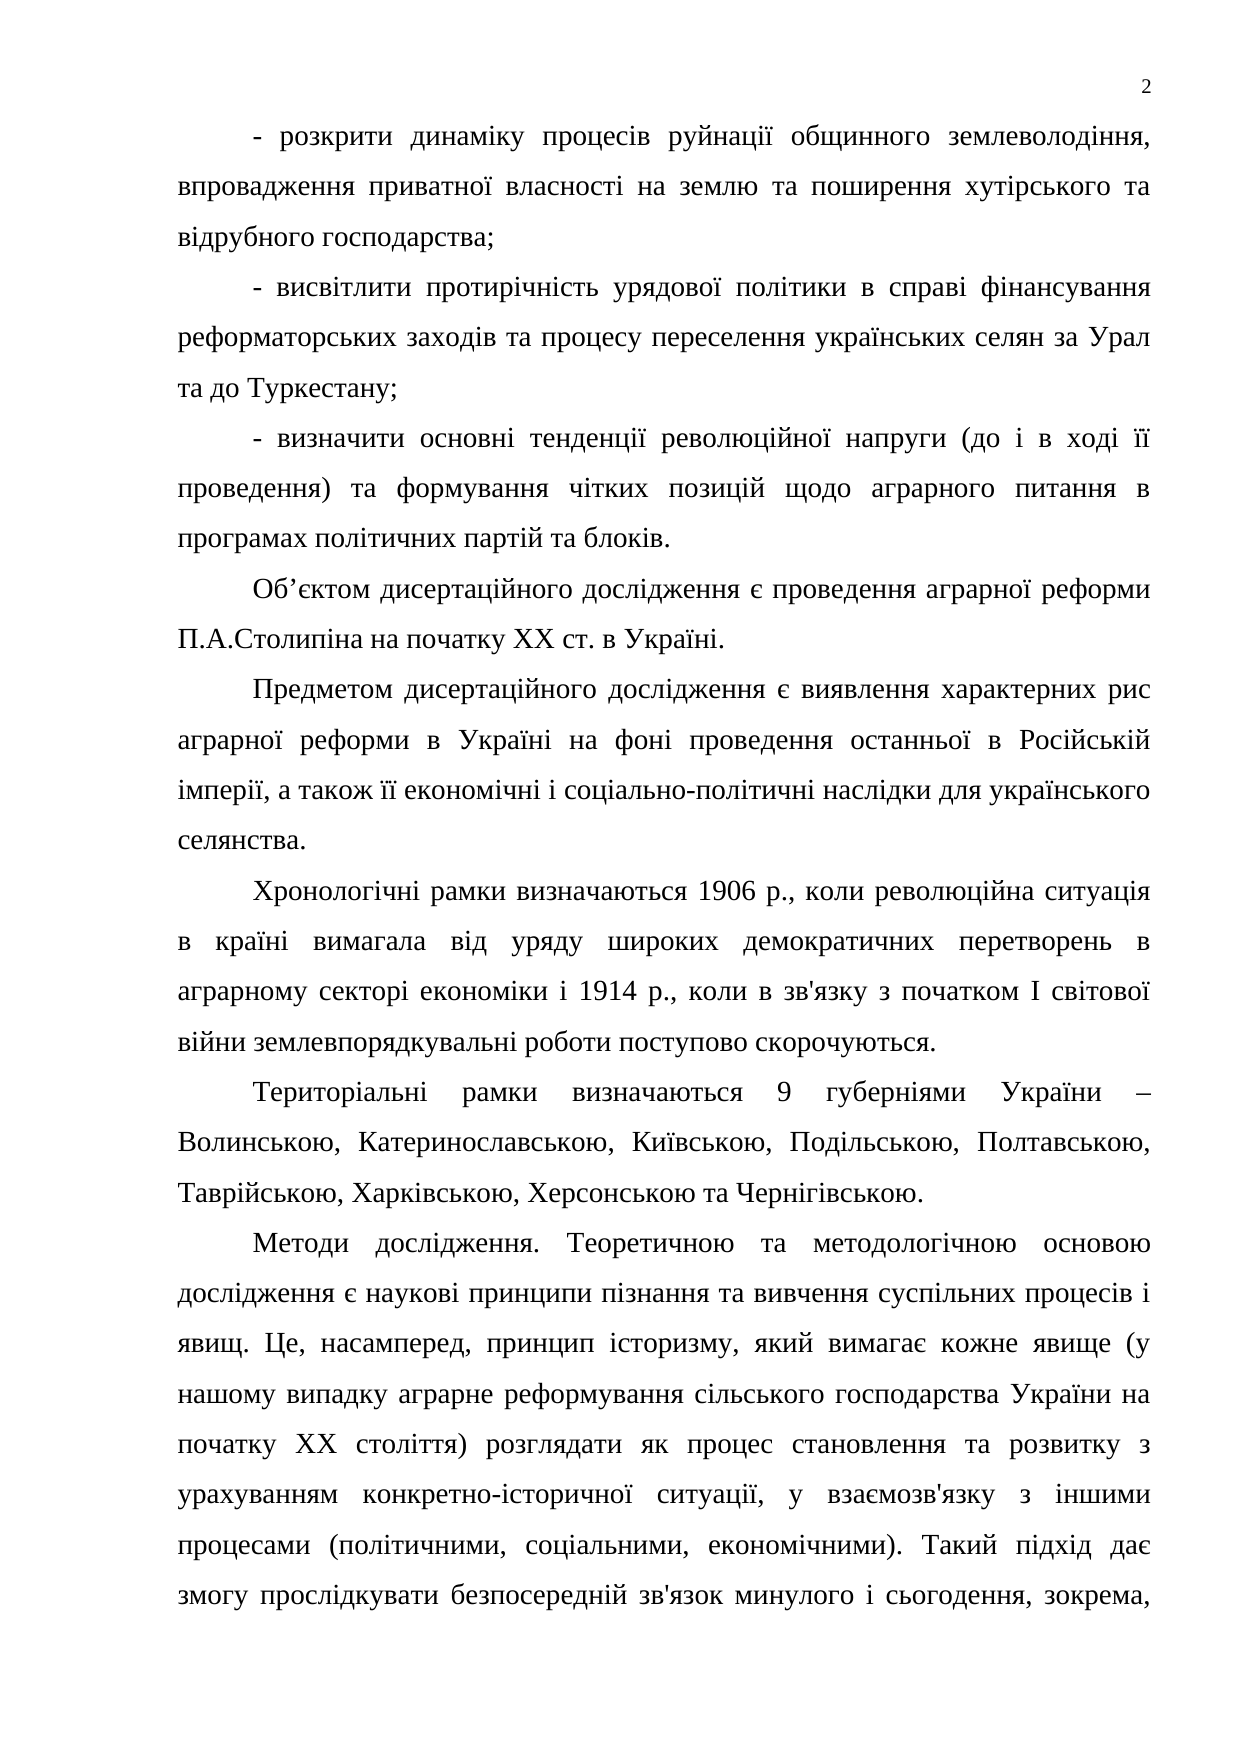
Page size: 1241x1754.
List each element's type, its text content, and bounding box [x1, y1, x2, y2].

text - визначити основні тенденції революційної напруги (до і в ході її проведення) та формування чітких позицій щодо аграрного питання в програмах політичних партій та блоків. [177, 420, 1152, 554]
text - розкрити динаміку процесів руйнації общинного землеволодіння, впровадження приватної власності на землю та поширення хутірського та відрубного господарства; [177, 118, 1152, 252]
text - висвітлити протирічність урядової політики в справі фінансування реформаторських заходів та процесу переселення українських селян за Урал та до Туркестану; [177, 269, 1152, 403]
text Територіальні рамки визначаються 9 губерніями України – Волинською, Катеринославською, Київською, Подільською, Полтавською, Таврійською, Харківською, Херсонською та Чернігівською. [177, 1074, 1152, 1208]
text Предметом дисертаційного дослідження є виявлення характерних рис аграрної реформи в Україні на фоні проведення останньої в Російській імперії, а також її економічні і соціально-політичні наслідки для українського селянства. [177, 672, 1152, 856]
text Хронологічні рамки визначаються 1906 р., коли революційна ситуація в країні вимагала від уряду широких демократичних перетворень в аграрному секторі економіки і 1914 р., коли в зв'язку з початком І світової війни землевпорядкувальні роботи поступово скорочуються. [177, 873, 1152, 1057]
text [177, 1225, 1152, 1611]
text Об’єктом дисертаційного дослідження є проведення аграрної реформи П.А.Столипіна на початку ХХ ст. в Україні. [177, 571, 1152, 655]
